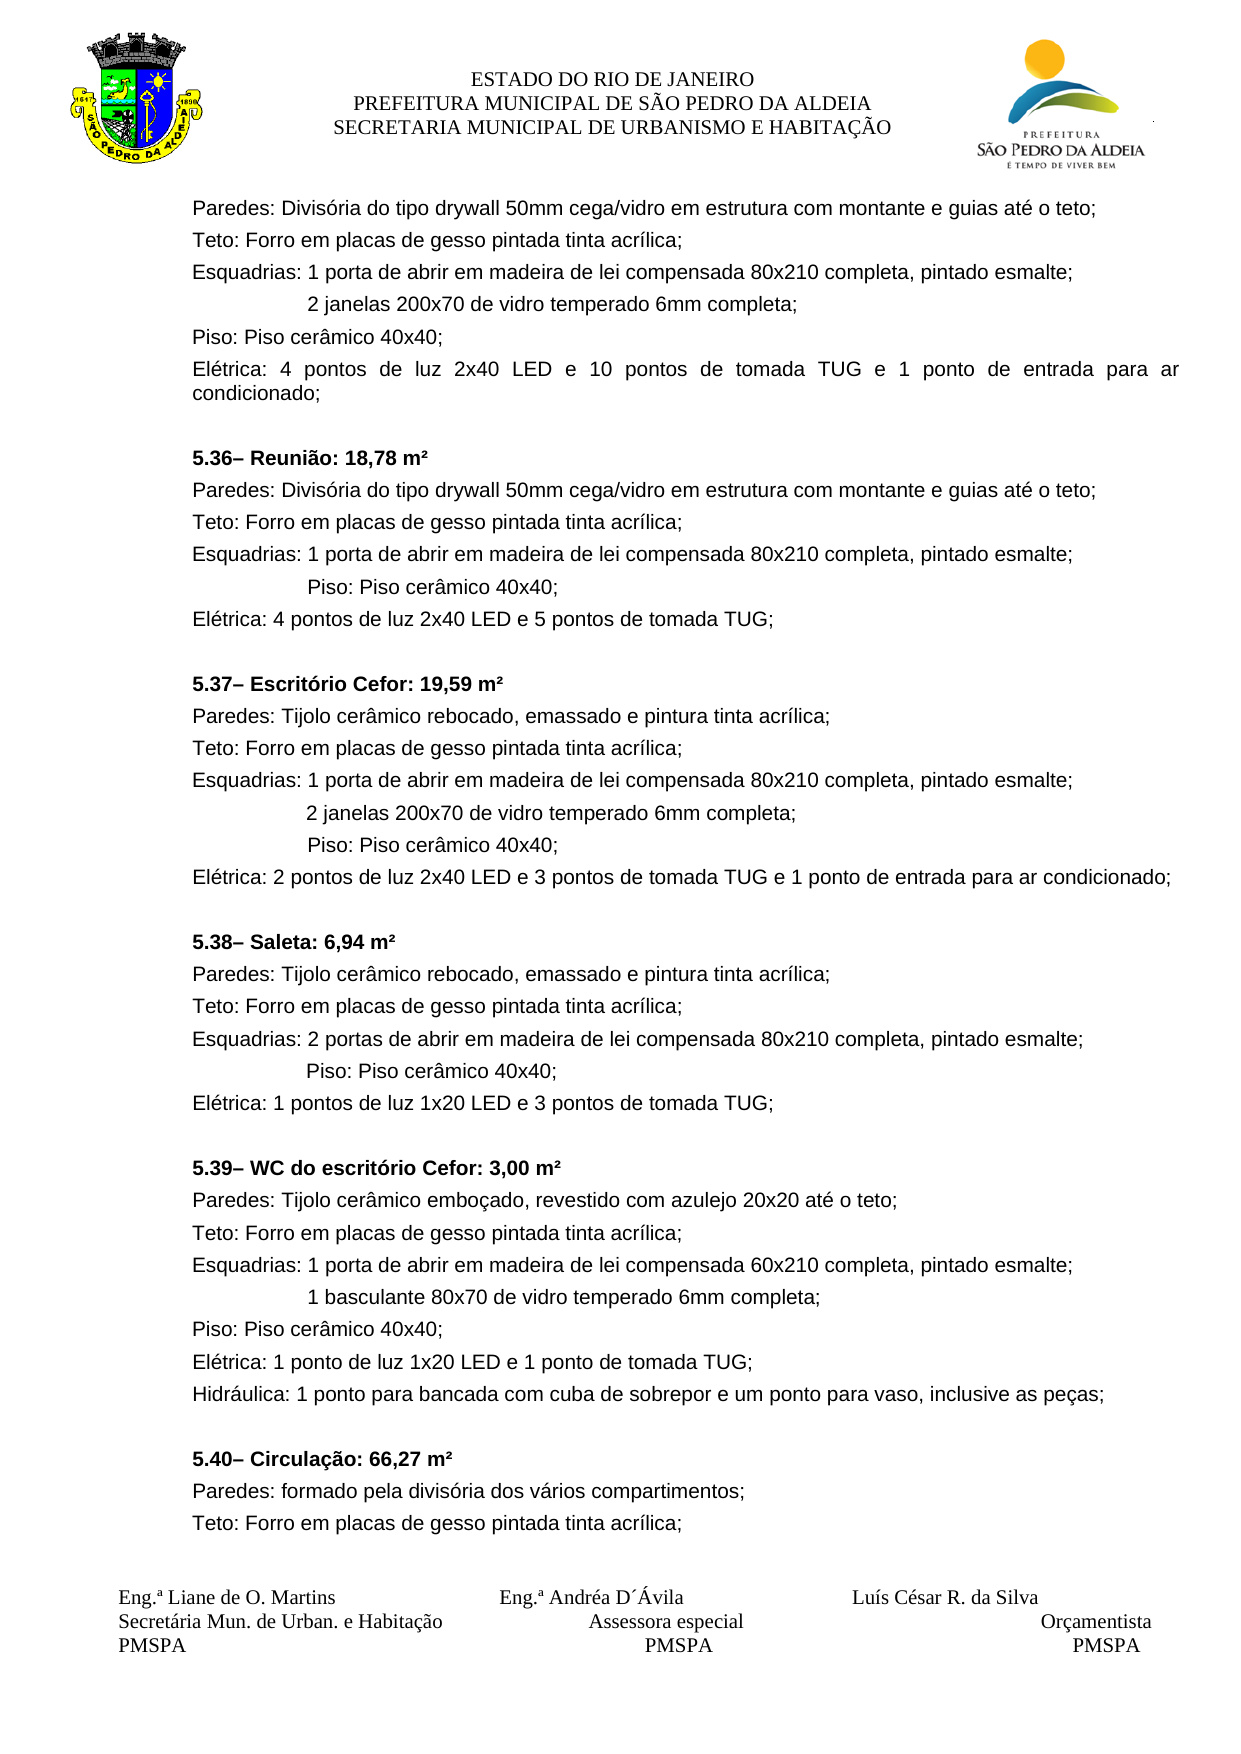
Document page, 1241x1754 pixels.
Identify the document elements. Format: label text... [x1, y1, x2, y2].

text Piso: Piso cerâmico 40x40; [118, 1059, 1181, 1083]
text Elétrica: 4 pontos de luz 2x40 LED e 10 pontos de tomada TUG e 1 ponto de entrada para ar condicionado; [192, 357, 1181, 405]
text Piso: Piso cerâmico 40x40; [118, 574, 1181, 598]
text Elétrica: 1 pontos de luz 1x20 LED e 3 pontos de tomada TUG; [192, 1091, 1181, 1115]
text 5.38– Saleta: 6,94 m² [192, 930, 1181, 954]
text Elétrica: 1 ponto de luz 1x20 LED e 1 ponto de tomada TUG; [192, 1349, 1181, 1373]
text Paredes: Tijolo cerâmico emboçado, revestido com azulejo 20x20 até o teto; [192, 1188, 1181, 1212]
picture [63, 28, 206, 165]
text Paredes: Divisória do tipo drywall 50mm cega/vidro em estrutura com montante e guias até o teto; [192, 195, 1181, 219]
text 2 janelas 200x70 de vidro temperado 6mm completa; [118, 801, 1181, 824]
text Elétrica: 2 pontos de luz 2x40 LED e 3 pontos de tomada TUG e 1 ponto de entrada para ar condicionado; [192, 865, 1181, 889]
text Esquadrias: 1 porta de abrir em madeira de lei compensada 80x210 completa, pintado esmalte; [118, 542, 1181, 566]
text Elétrica: 4 pontos de luz 2x40 LED e 5 pontos de tomada TUG; [192, 607, 1181, 631]
text Piso: Piso cerâmico 40x40; [118, 324, 1181, 348]
text 2 janelas 200x70 de vidro temperado 6mm completa; [118, 292, 1181, 316]
text Paredes: Tijolo cerâmico rebocado, emassado e pintura tinta acrílica; [192, 704, 1181, 728]
text Esquadrias: 2 portas de abrir em madeira de lei compensada 80x210 completa, pintado esmalte; [118, 1027, 1181, 1051]
text Teto: Forro em placas de gesso pintada tinta acrílica; [192, 510, 1181, 534]
picture [972, 31, 1164, 171]
text Teto: Forro em placas de gesso pintada tinta acrílica; [118, 1220, 1181, 1244]
text Hidráulica: 1 ponto para bancada com cuba de sobrepor e um ponto para vaso, inclusive as peças; [192, 1382, 1181, 1406]
text 5.36– Reunião: 18,78 m² [192, 445, 1181, 469]
text Esquadrias: 1 porta de abrir em madeira de lei compensada 60x210 completa, pintado esmalte; [118, 1253, 1181, 1277]
text Paredes: Tijolo cerâmico rebocado, emassado e pintura tinta acrílica; [192, 962, 1181, 986]
text Teto: Forro em placas de gesso pintada tinta acrílica; [192, 736, 1181, 760]
text Paredes: formado pela divisória dos vários compartimentos; [192, 1479, 1181, 1503]
text Teto: Forro em placas de gesso pintada tinta acrílica; [192, 228, 1181, 252]
text Piso: Piso cerâmico 40x40; [118, 833, 1181, 857]
text 5.39– WC do escritório Cefor: 3,00 m² [192, 1156, 1181, 1180]
text 5.40– Circulação: 66,27 m² [192, 1446, 1181, 1470]
text 1 basculante 80x70 de vidro temperado 6mm completa; [118, 1285, 1181, 1309]
text Paredes: Divisória do tipo drywall 50mm cega/vidro em estrutura com montante e guias até o teto; [192, 478, 1181, 502]
text 5.37– Escritório Cefor: 19,59 m² [192, 671, 1181, 695]
text Esquadrias: 1 porta de abrir em madeira de lei compensada 80x210 completa, pintado esmalte; [118, 768, 1181, 792]
text Piso: Piso cerâmico 40x40; [118, 1317, 1181, 1341]
text Esquadrias: 1 porta de abrir em madeira de lei compensada 80x210 completa, pintado esmalte; [118, 260, 1181, 284]
text Teto: Forro em placas de gesso pintada tinta acrílica; [192, 994, 1181, 1018]
text Teto: Forro em placas de gesso pintada tinta acrílica; [118, 1511, 1181, 1535]
